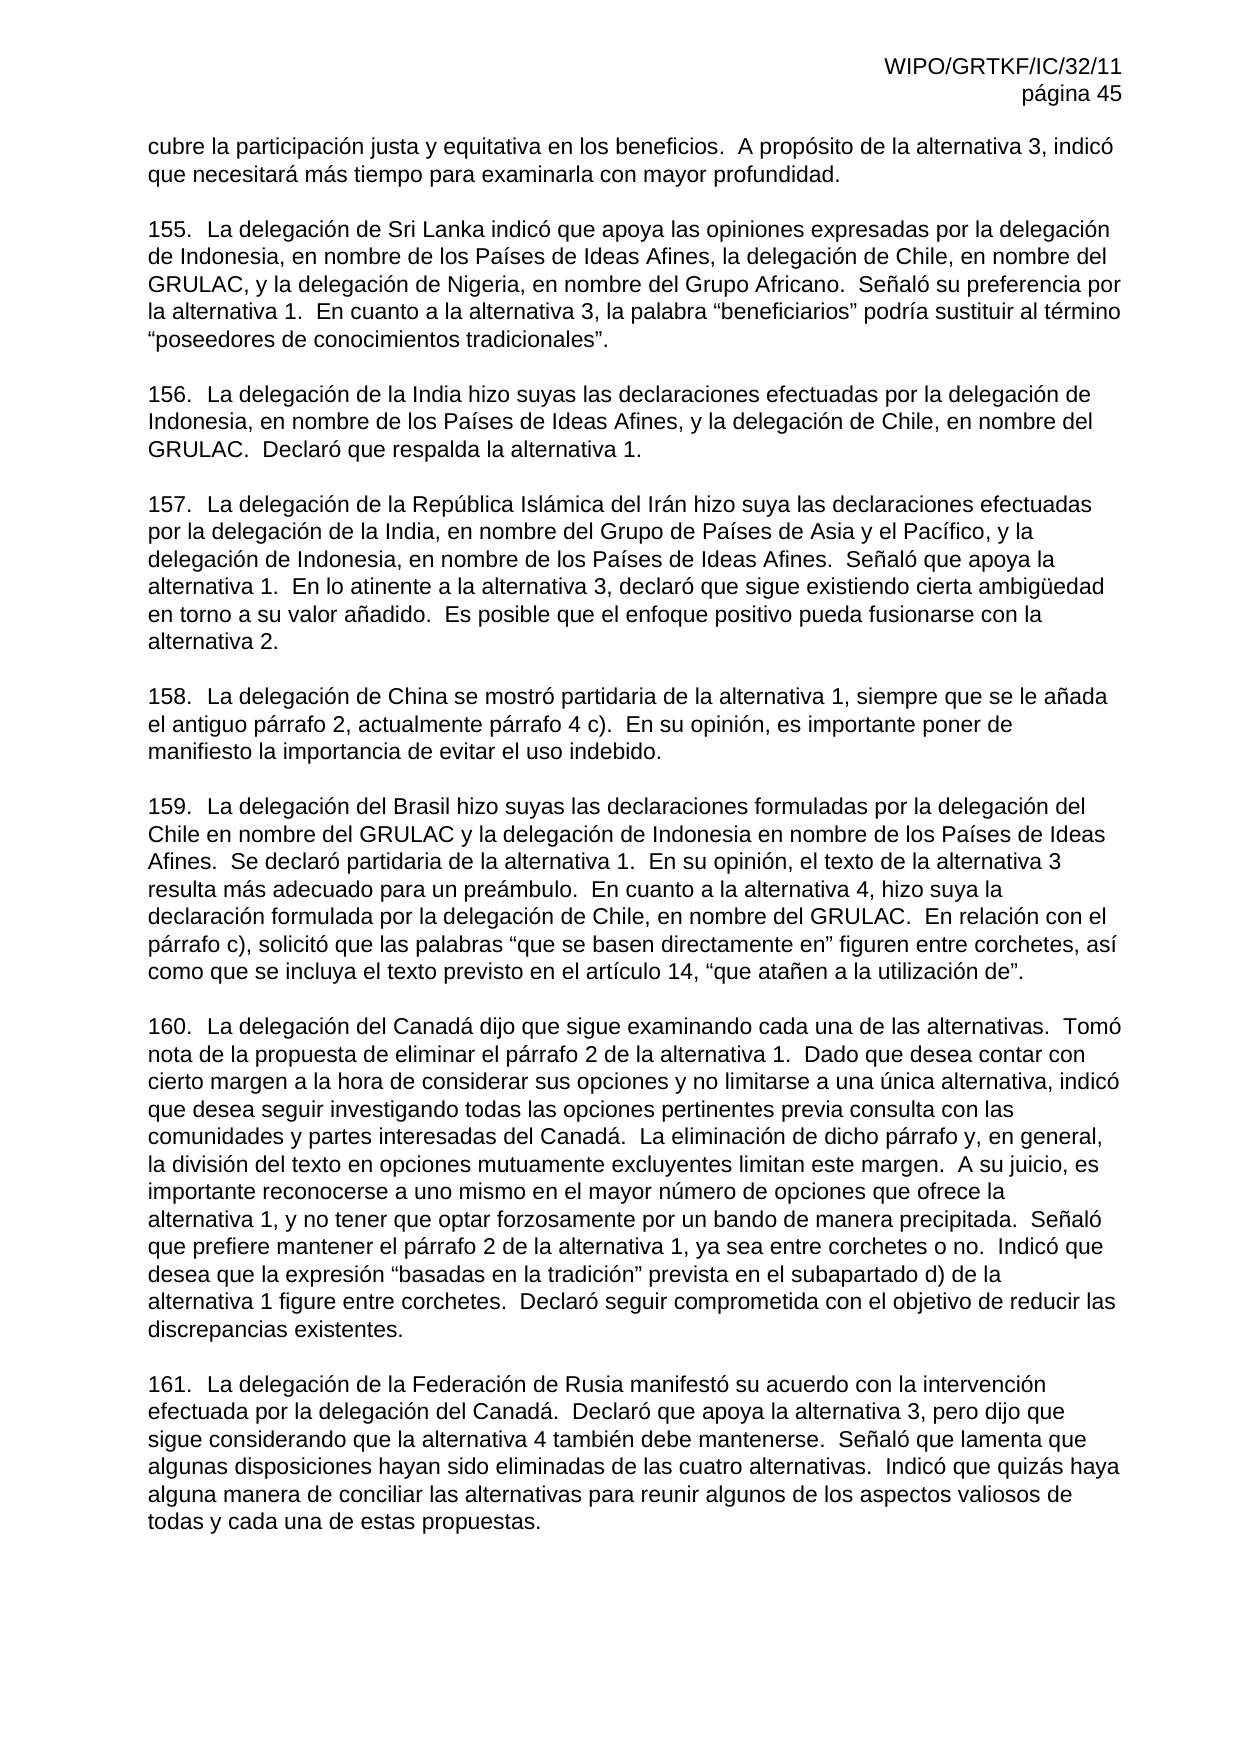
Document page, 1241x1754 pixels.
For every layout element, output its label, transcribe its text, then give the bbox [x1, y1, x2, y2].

list La delegación de la República Islámica del Irán hizo suya las declaraciones efectuadas por la delegación de la India, en nombre del Grupo de Países de Asia y el Pacífico, y la delegación de Indonesia, en nombre de los Países de Ideas Afines. Señaló que apoya la alternativa 1. En lo atinente a la alternativa 3, declaró que sigue existiendo cierta ambigüedad en torno a su valor añadido. Es posible que el enfoque positivo pueda fusionarse con la alternativa 2. [148, 490, 1122, 655]
list La delegación de la India hizo suyas las declaraciones efectuadas por la delegación de Indonesia, en nombre de los Países de Ideas Afines, y la delegación de Chile, en nombre del GRULAC. Declaró que respalda la alternativa 1. [148, 380, 1122, 462]
list La delegación de la Federación de Rusia manifestó su acuerdo con la intervención efectuada por la delegación del Canadá. Declaró que apoya la alternativa 3, pero dijo que sigue considerando que la alternativa 4 también debe mantenerse. Señaló que lamenta que algunas disposiciones hayan sido eliminadas de las cuatro alternativas. Indicó que quizás haya alguna manera de conciliar las alternativas para reunir algunos de los aspectos valiosos de todas y cada una de estas propuestas. [148, 1370, 1122, 1535]
list La delegación del Brasil hizo suyas las declaraciones formuladas por la delegación del Chile en nombre del GRULAC y la delegación de Indonesia en nombre de los Países de Ideas Afines. Se declaró partidaria de la alternativa 1. En su opinión, el texto de la alternativa 3 resulta más adecuado para un preámbulo. En cuanto a la alternativa 4, hizo suya la declaración formulada por la delegación de Chile, en nombre del GRULAC. En relación con el párrafo c), solicitó que las palabras “que se basen directamente en” figuren entre corchetes, así como que se incluya el texto previsto en el artículo 14, “que atañen a la utilización de”. [148, 792, 1122, 985]
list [148, 132, 1122, 187]
list La delegación del Canadá dijo que sigue examinando cada una de las alternativas. Tomó nota de la propuesta de eliminar el párrafo 2 de la alternativa 1. Dado que desea contar con cierto margen a la hora de considerar sus opciones y no limitarse a una única alternativa, indicó que desea seguir investigando todas las opciones pertinentes previa consulta con las comunidades y partes interesadas del Canadá. La eliminación de dicho párrafo y, en general, la división del texto en opciones mutuamente excluyentes limitan este margen. A su juicio, es importante reconocerse a uno mismo en el mayor número de opciones que ofrece la alternativa 1, y no tener que optar forzosamente por un bando de manera precipitada. Señaló que prefiere mantener el párrafo 2 de la alternativa 1, ya sea entre corchetes o no. Indicó que desea que la expresión “basadas en la tradición” prevista en el subapartado d) de la alternativa 1 figure entre corchetes. Declaró seguir comprometida con el objetivo de reducir las discrepancias existentes. [148, 1012, 1122, 1342]
list La delegación de Sri Lanka indicó que apoya las opiniones expresadas por la delegación de Indonesia, en nombre de los Países de Ideas Afines, la delegación de Chile, en nombre del GRULAC, y la delegación de Nigeria, en nombre del Grupo Africano. Señaló su preferencia por la alternativa 1. En cuanto a la alternativa 3, la palabra “beneficiarios” podría sustituir al término “poseedores de conocimientos tradicionales”. [148, 215, 1122, 352]
list La delegación de China se mostró partidaria de la alternativa 1, siempre que se le añada el antiguo párrafo 2, actualmente párrafo 4 c). En su opinión, es importante poner de manifiesto la importancia de evitar el uso indebido. [148, 682, 1122, 765]
